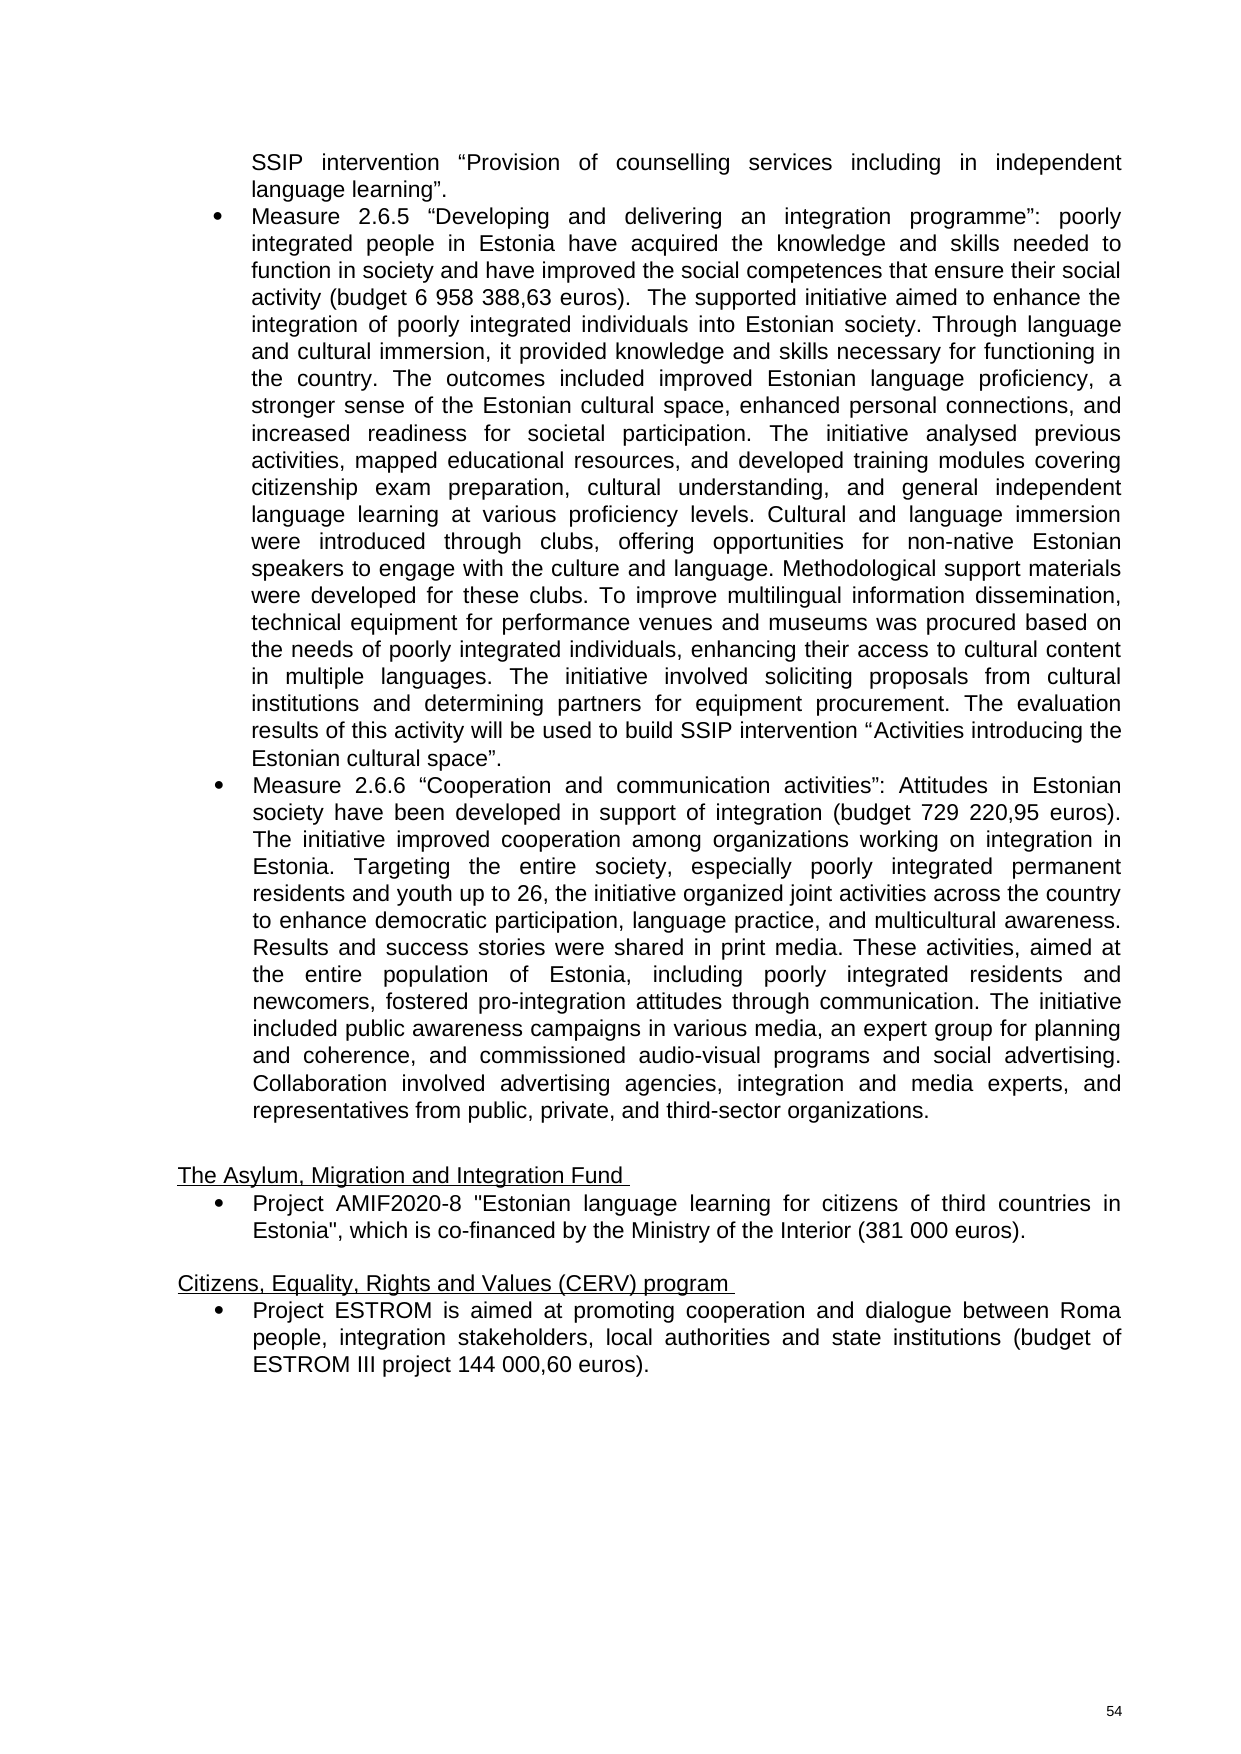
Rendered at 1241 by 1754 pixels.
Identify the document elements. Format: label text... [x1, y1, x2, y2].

text Citizens, Equality, Rights and Values (CERV) program [177, 1270, 1122, 1296]
text The Asylum, Migration and Integration Fund [177, 1162, 1122, 1189]
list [213, 148, 1122, 202]
list Project ESTROM is aimed at promoting cooperation and dialogue between Roma people, integration stakeholders, local authorities and state institutions (budget of ESTROM III project 144 000,60 euros). [215, 1296, 1122, 1378]
list Project AMIF2020-8 "Estonian language learning for citizens of third countries in Estonia", which is co-financed by the Ministry of the Interior (381 000 euros). [215, 1189, 1122, 1243]
list Measure 2.6.5 “Developing and delivering an integration programme”: poorly integrated people in Estonia have acquired the knowledge and skills needed to function in society and have improved the social competences that ensure their social activity (budget 6 958 388,63 euros). The supported initiative aimed to enhance the integration of poorly integrated individuals into Estonian society. Through language and cultural immersion, it provided knowledge and skills necessary for functioning in the country. The outcomes included improved Estonian language proficiency, a stronger sense of the Estonian cultural space, enhanced personal connections, and increased readiness for societal participation. The initiative analysed previous activities, mapped educational resources, and developed training modules covering citizenship exam preparation, cultural understanding, and general independent language learning at various proficiency levels. Cultural and language immersion were introduced through clubs, offering opportunities for non-native Estonian speakers to engage with the culture and language. Methodological support materials were developed for these clubs. To improve multilingual information dissemination, technical equipment for performance venues and museums was procured based on the needs of poorly integrated individuals, enhancing their access to cultural content in multiple languages. The initiative involved soliciting proposals from cultural institutions and determining partners for equipment procurement. The evaluation results of this activity will be used to build SSIP intervention “Activities introducing the Estonian cultural space”. [213, 202, 1122, 771]
list Measure 2.6.6 “Cooperation and communication activities”: Attitudes in Estonian society have been developed in support of integration (budget 729 220,95 euros). The initiative improved cooperation among organizations working on integration in Estonia. Targeting the entire society, especially poorly integrated permanent residents and youth up to 26, the initiative organized joint activities across the country to enhance democratic participation, language practice, and multicultural awareness. Results and success stories were shared in print media. These activities, aimed at the entire population of Estonia, including poorly integrated residents and newcomers, fostered pro-integration attitudes through communication. The initiative included public awareness campaigns in various media, an expert group for planning and coherence, and commissioned audio-visual programs and social advertising. Collaboration involved advertising agencies, integration and media experts, and representatives from public, private, and third-sector organizations. [215, 771, 1122, 1123]
